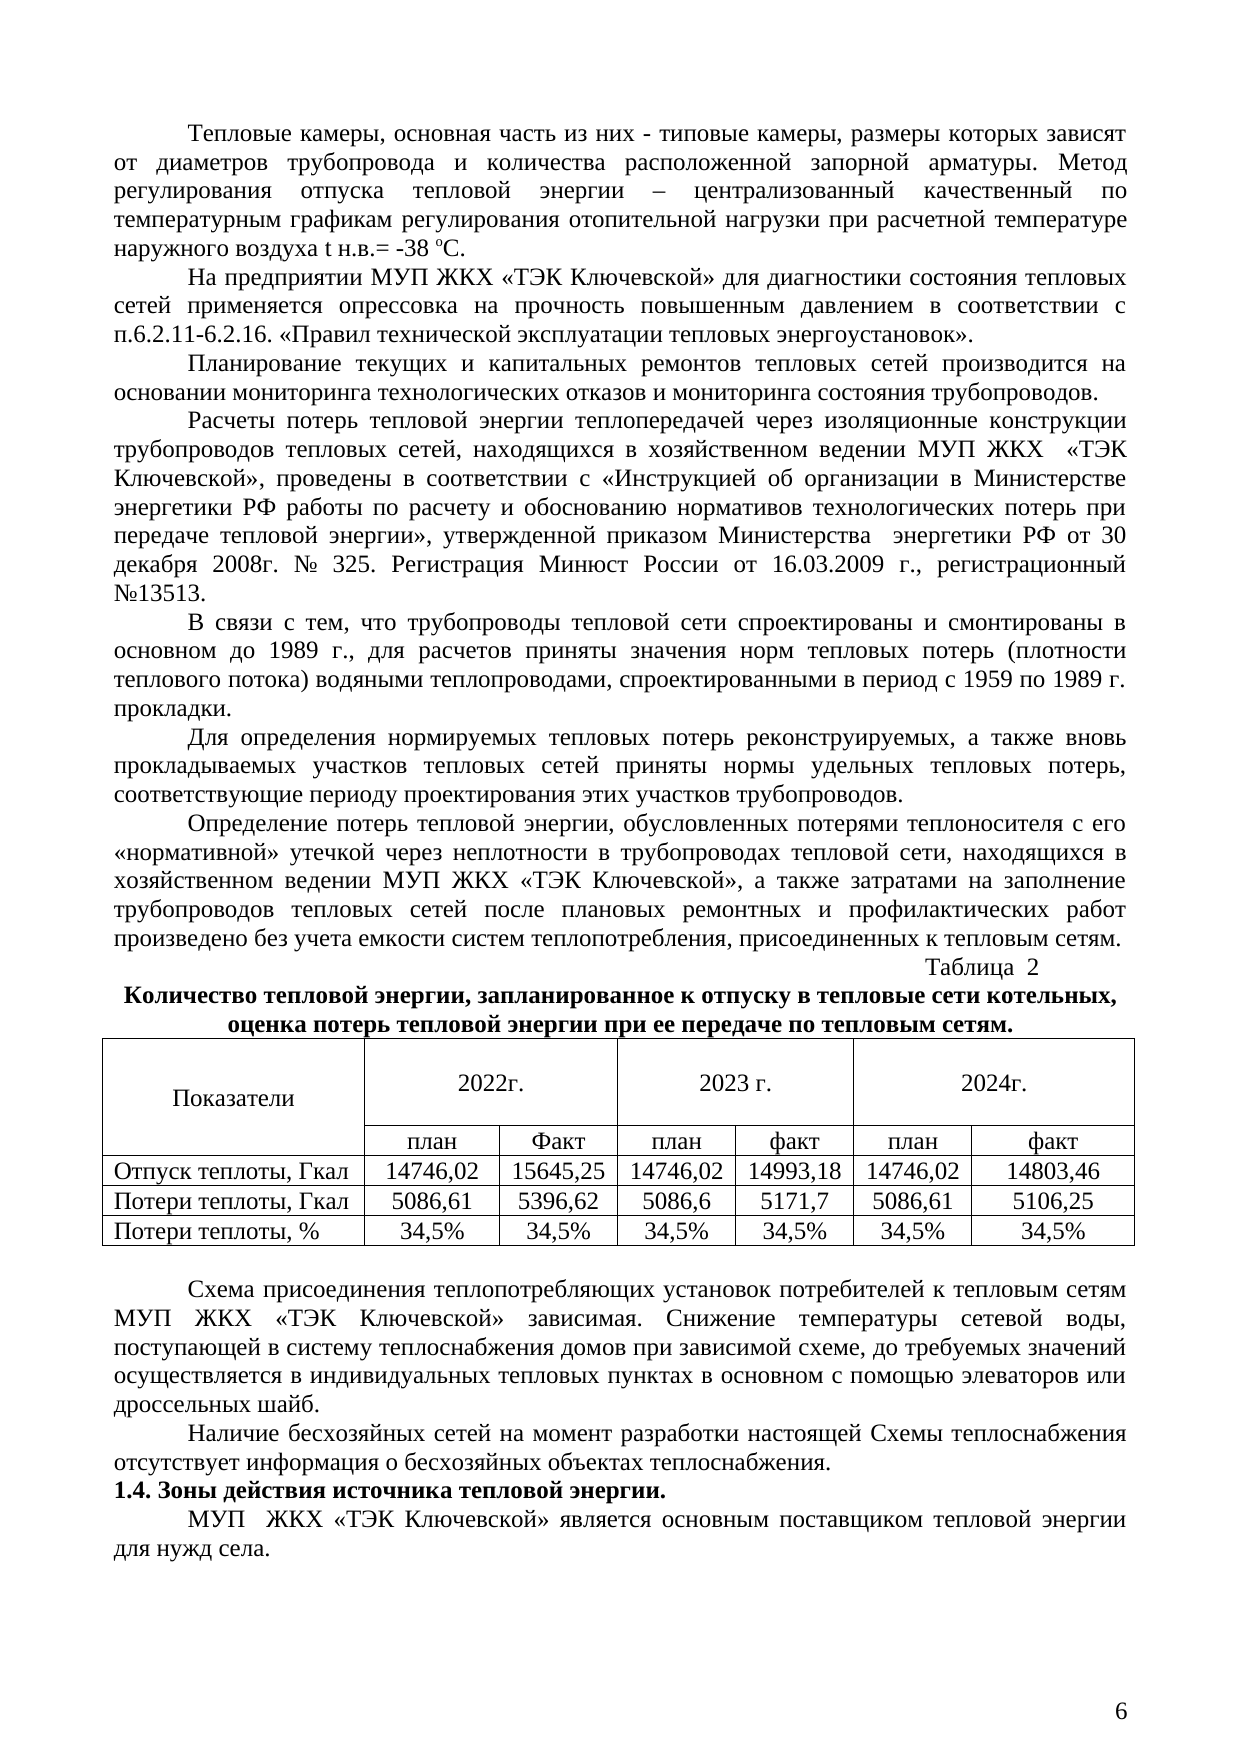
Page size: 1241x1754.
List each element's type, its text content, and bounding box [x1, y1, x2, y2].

table_cell 34,5% [972, 1216, 1134, 1244]
text Тепловые камеры, основная часть из них - типовые камеры, размеры которых зависят от диаметров трубопровода и количества расположенной запорной арматуры. Метод регулирования отпуска тепловой энергии – централизованный качественный по температурным графикам регулирования отопительной нагрузки при расчетной температуре наружного воздуха t н.в.= -38 оС. [113, 118, 1127, 262]
table_cell 14746,02 [618, 1156, 735, 1185]
text Определение потерь тепловой энергии, обусловленных потерями теплоносителя с его «нормативной» утечкой через неплотности в трубопроводах тепловой сети, находящихся в хозяйственном ведении МУП ЖКХ «ТЭК Ключевской», а также затратами на заполнение трубопроводов тепловых сетей после плановых ремонтных и профилактических работ произведено без учета емкости систем теплопотребления, присоединенных к тепловым сетям. [113, 808, 1127, 952]
text В связи с тем, что трубопроводы тепловой сети спроектированы и смонтированы в основном до 1989 г., для расчетов приняты значения норм тепловых потерь (плотности теплового потока) водяными теплопроводами, спроектированными в период с 1959 по 1989 г. прокладки. [113, 607, 1127, 722]
text Планирование текущих и капитальных ремонтов тепловых сетей производится на основании мониторинга технологических отказов и мониторинга состояния трубопроводов. [113, 348, 1127, 406]
table_cell 5106,25 [972, 1186, 1134, 1215]
text Наличие бесхозяйных сетей на момент разработки настоящей Схемы теплоснабжения отсутствует информация о бесхозяйных объектах теплоснабжения. [113, 1418, 1127, 1476]
text Количество тепловой энергии, запланированное к отпуску в тепловые сети котельных, оценка потерь тепловой энергии при ее передаче по тепловым сетям. [113, 981, 1127, 1038]
text Для определения нормируемых тепловых потерь реконструируемых, а также вновь прокладываемых участков тепловых сетей приняты нормы удельных тепловых потерь, соответствующие периоду проектирования этих участков трубопроводов. [113, 722, 1127, 808]
table_cell 34,5% [618, 1216, 735, 1244]
table_cell Потери теплоты, Гкал [103, 1186, 364, 1215]
table_cell 5086,61 [854, 1186, 971, 1215]
table_cell 34,5% [736, 1216, 853, 1244]
text Таблица 2 [925, 952, 1127, 981]
table_cell факт [972, 1126, 1134, 1155]
table_cell Факт [500, 1126, 617, 1155]
table_cell факт [736, 1126, 853, 1155]
text Расчеты потерь тепловой энергии теплопередачей через изоляционные конструкции трубопроводов тепловых сетей, находящихся в хозяйственном ведении МУП ЖКХ «ТЭК Ключевской», проведены в соответствии с «Инструкцией об организации в Министерстве энергетики РФ работы по расчету и обоснованию нормативов технологических потерь при передаче тепловой энергии», утвержденной приказом Министерства энергетики РФ от 30 декабря 2008г. № 325. Регистрация Минюст России от 16.03.2009 г., регистрационный №13513. [113, 406, 1127, 607]
table_header 2024г. [854, 1039, 1134, 1125]
table_cell 14993,18 [736, 1156, 853, 1185]
table_cell 5171,7 [736, 1186, 853, 1215]
table_cell 5086,61 [365, 1186, 499, 1215]
table_cell 34,5% [365, 1216, 499, 1244]
table_cell 34,5% [854, 1216, 971, 1244]
table_header 2022г. [365, 1039, 617, 1125]
table_header 2023 г. [618, 1039, 853, 1125]
table_cell 14746,02 [365, 1156, 499, 1185]
text Схема присоединения теплопотребляющих установок потребителей к тепловым сетям МУП ЖКХ «ТЭК Ключевской» зависимая. Снижение температуры сетевой воды, поступающей в систему теплоснабжения домов при зависимой схеме, до требуемых значений осуществляется в индивидуальных тепловых пунктах в основном с помощью элеваторов или дроссельных шайб. [113, 1274, 1127, 1418]
table_cell план [365, 1126, 499, 1155]
table_cell план [618, 1126, 735, 1155]
table_cell 14746,02 [854, 1156, 971, 1185]
table_header Показатели [103, 1039, 364, 1155]
table_cell план [854, 1126, 971, 1155]
table_cell 5086,6 [618, 1186, 735, 1215]
table_cell 5396,62 [500, 1186, 617, 1215]
table_cell Отпуск теплоты, Гкал [103, 1156, 364, 1185]
text МУП ЖКХ «ТЭК Ключевской» является основным поставщиком тепловой энергии для нужд села. [113, 1504, 1127, 1562]
table_cell 34,5% [500, 1216, 617, 1244]
text На предприятии МУП ЖКХ «ТЭК Ключевской» для диагностики состояния тепловых сетей применяется опрессовка на прочность повышенным давлением в соответствии с п.6.2.11-6.2.16. «Правил технической эксплуатации тепловых энергоустановок». [113, 262, 1127, 348]
table_cell Потери теплоты, % [103, 1216, 364, 1244]
text 1.4. Зоны действия источника тепловой энергии. [113, 1476, 1127, 1504]
table_cell 15645,25 [500, 1156, 617, 1185]
table_cell 14803,46 [972, 1156, 1134, 1185]
